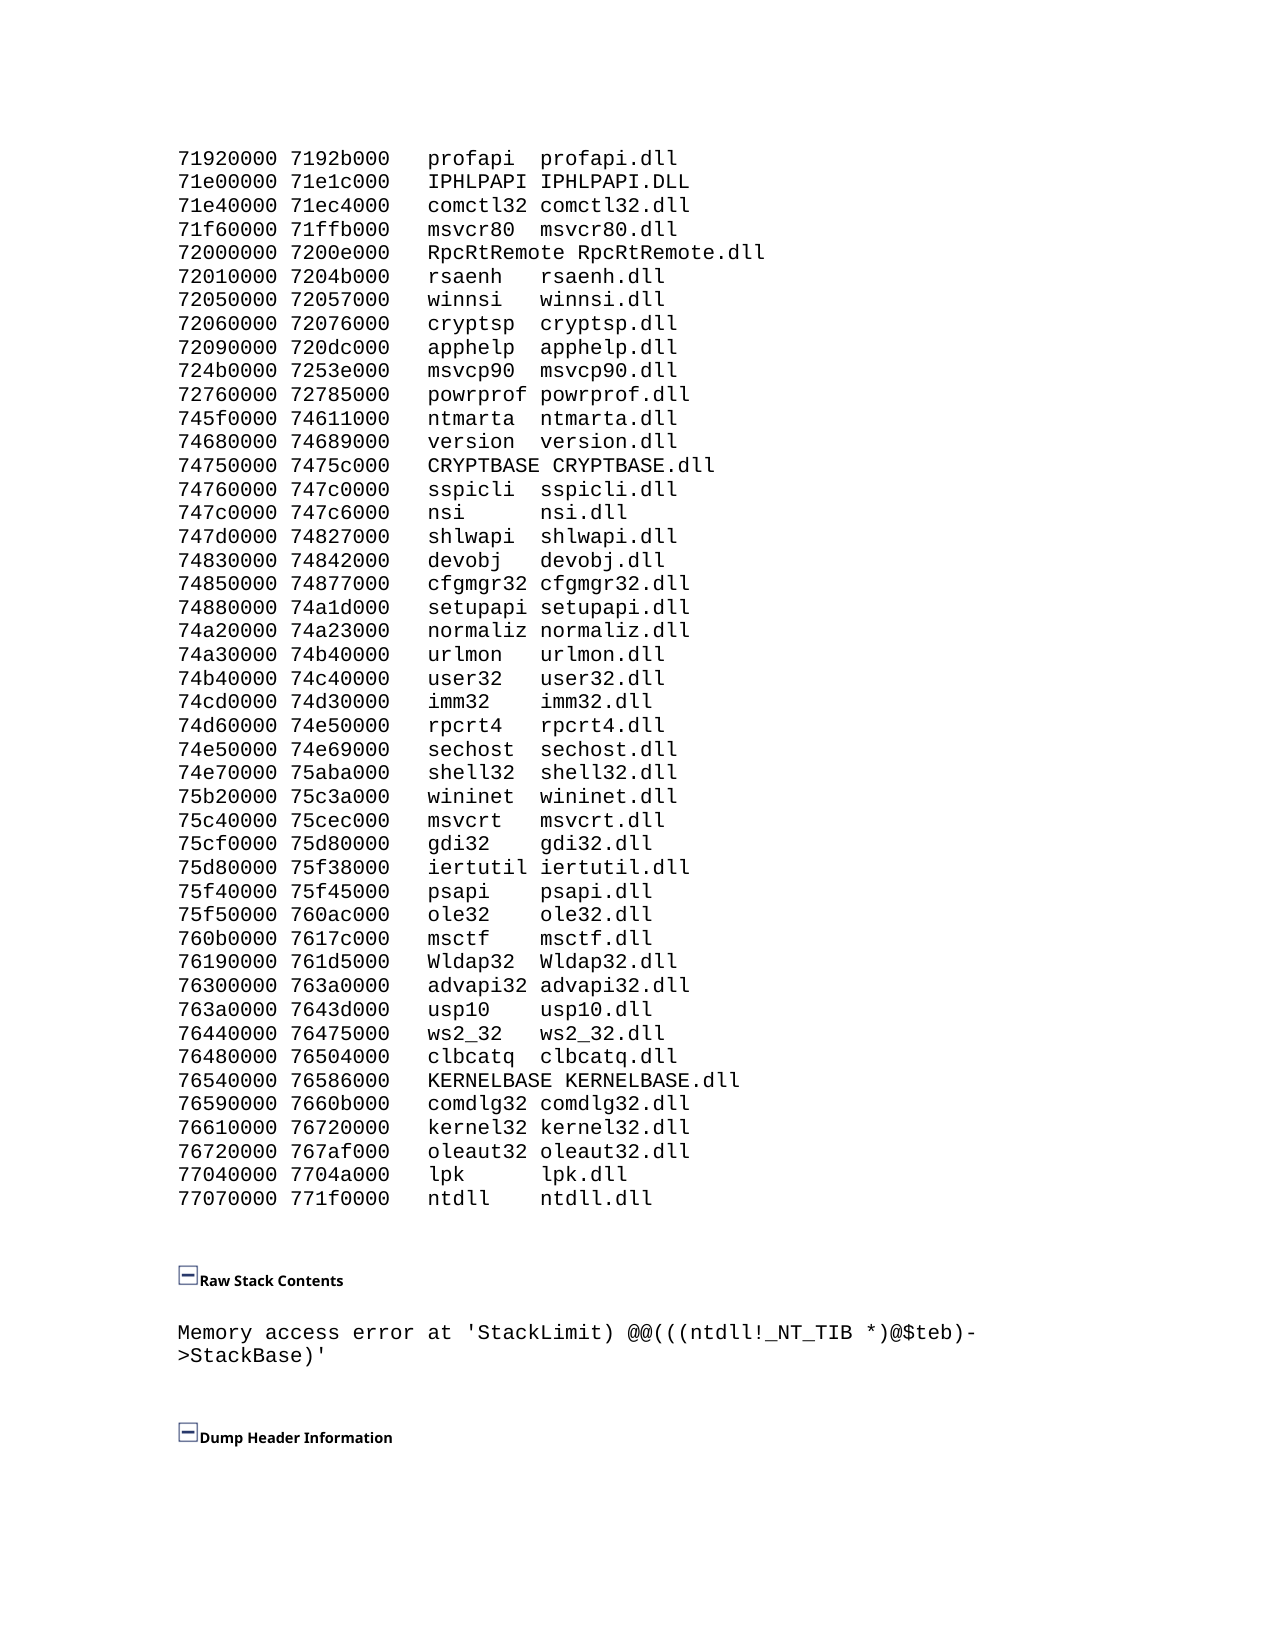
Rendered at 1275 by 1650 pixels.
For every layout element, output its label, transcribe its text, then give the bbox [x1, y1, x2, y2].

text 747c0000 747c6000 nsi nsi.dll [177, 502, 1098, 526]
text 76590000 7660b000 comdlg32 comdlg32.dll [177, 1093, 1098, 1117]
text 74d60000 74e50000 rpcrt4 rpcrt4.dll [177, 715, 1098, 739]
text 77040000 7704a000 lpk lpk.dll [177, 1164, 1098, 1188]
text 74b40000 74c40000 user32 user32.dll [177, 668, 1098, 691]
text 74750000 7475c000 CRYPTBASE CRYPTBASE.dll [177, 455, 1098, 479]
text 74680000 74689000 version version.dll [177, 431, 1098, 455]
text 71f60000 71ffb000 msvcr80 msvcr80.dll [177, 218, 1098, 242]
text 76720000 767af000 oleaut32 oleaut32.dll [177, 1141, 1098, 1164]
text Dump Header Information [177, 1422, 1098, 1450]
text 76610000 76720000 kernel32 kernel32.dll [177, 1117, 1098, 1141]
text 75cf0000 75d80000 gdi32 gdi32.dll [177, 833, 1098, 857]
text 74e70000 75aba000 shell32 shell32.dll [177, 762, 1098, 786]
text Raw Stack Contents [177, 1264, 1098, 1292]
text 72060000 72076000 cryptsp cryptsp.dll [177, 313, 1098, 337]
text 74760000 747c0000 sspicli sspicli.dll [177, 479, 1098, 502]
text 71e00000 71e1c000 IPHLPAPI IPHLPAPI.DLL [177, 171, 1098, 195]
text 72760000 72785000 powrprof powrprof.dll [177, 384, 1098, 408]
text 72090000 720dc000 apphelp apphelp.dll [177, 337, 1098, 360]
text 71e40000 71ec4000 comctl32 comctl32.dll [177, 195, 1098, 218]
text 760b0000 7617c000 msctf msctf.dll [177, 928, 1098, 952]
text 74a30000 74b40000 urlmon urlmon.dll [177, 644, 1098, 668]
text 74880000 74a1d000 setupapi setupapi.dll [177, 597, 1098, 621]
text 76190000 761d5000 Wldap32 Wldap32.dll [177, 952, 1098, 975]
picture [177, 1421, 200, 1444]
text 74cd0000 74d30000 imm32 imm32.dll [177, 691, 1098, 715]
text 76540000 76586000 KERNELBASE KERNELBASE.dll [177, 1070, 1098, 1093]
text 74830000 74842000 devobj devobj.dll [177, 549, 1098, 573]
text 76440000 76475000 ws2_32 ws2_32.dll [177, 1022, 1098, 1046]
text 745f0000 74611000 ntmarta ntmarta.dll [177, 408, 1098, 431]
text 75c40000 75cec000 msvcrt msvcrt.dll [177, 810, 1098, 833]
text 75f40000 75f45000 psapi psapi.dll [177, 881, 1098, 904]
text 76480000 76504000 clbcatq clbcatq.dll [177, 1046, 1098, 1070]
text 75d80000 75f38000 iertutil iertutil.dll [177, 857, 1098, 881]
text 75f50000 760ac000 ole32 ole32.dll [177, 904, 1098, 928]
picture [177, 1264, 200, 1287]
text 72050000 72057000 winnsi winnsi.dll [177, 289, 1098, 313]
text 72000000 7200e000 RpcRtRemote RpcRtRemote.dll [177, 242, 1098, 266]
text 72010000 7204b000 rsaenh rsaenh.dll [177, 266, 1098, 289]
text 724b0000 7253e000 msvcp90 msvcp90.dll [177, 360, 1098, 384]
text 74e50000 74e69000 sechost sechost.dll [177, 739, 1098, 762]
text 747d0000 74827000 shlwapi shlwapi.dll [177, 526, 1098, 549]
text 77070000 771f0000 ntdll ntdll.dll [177, 1188, 1098, 1212]
text 74850000 74877000 cfgmgr32 cfgmgr32.dll [177, 573, 1098, 597]
text 763a0000 7643d000 usp10 usp10.dll [177, 999, 1098, 1022]
text 74a20000 74a23000 normaliz normaliz.dll [177, 621, 1098, 644]
text 71920000 7192b000 profapi profapi.dll [177, 148, 1098, 171]
text 76300000 763a0000 advapi32 advapi32.dll [177, 975, 1098, 999]
text 75b20000 75c3a000 wininet wininet.dll [177, 786, 1098, 810]
text Memory access error at 'StackLimit) @@(((ntdll!_NT_TIB *)@$teb)->StackBase)' [177, 1322, 1098, 1369]
